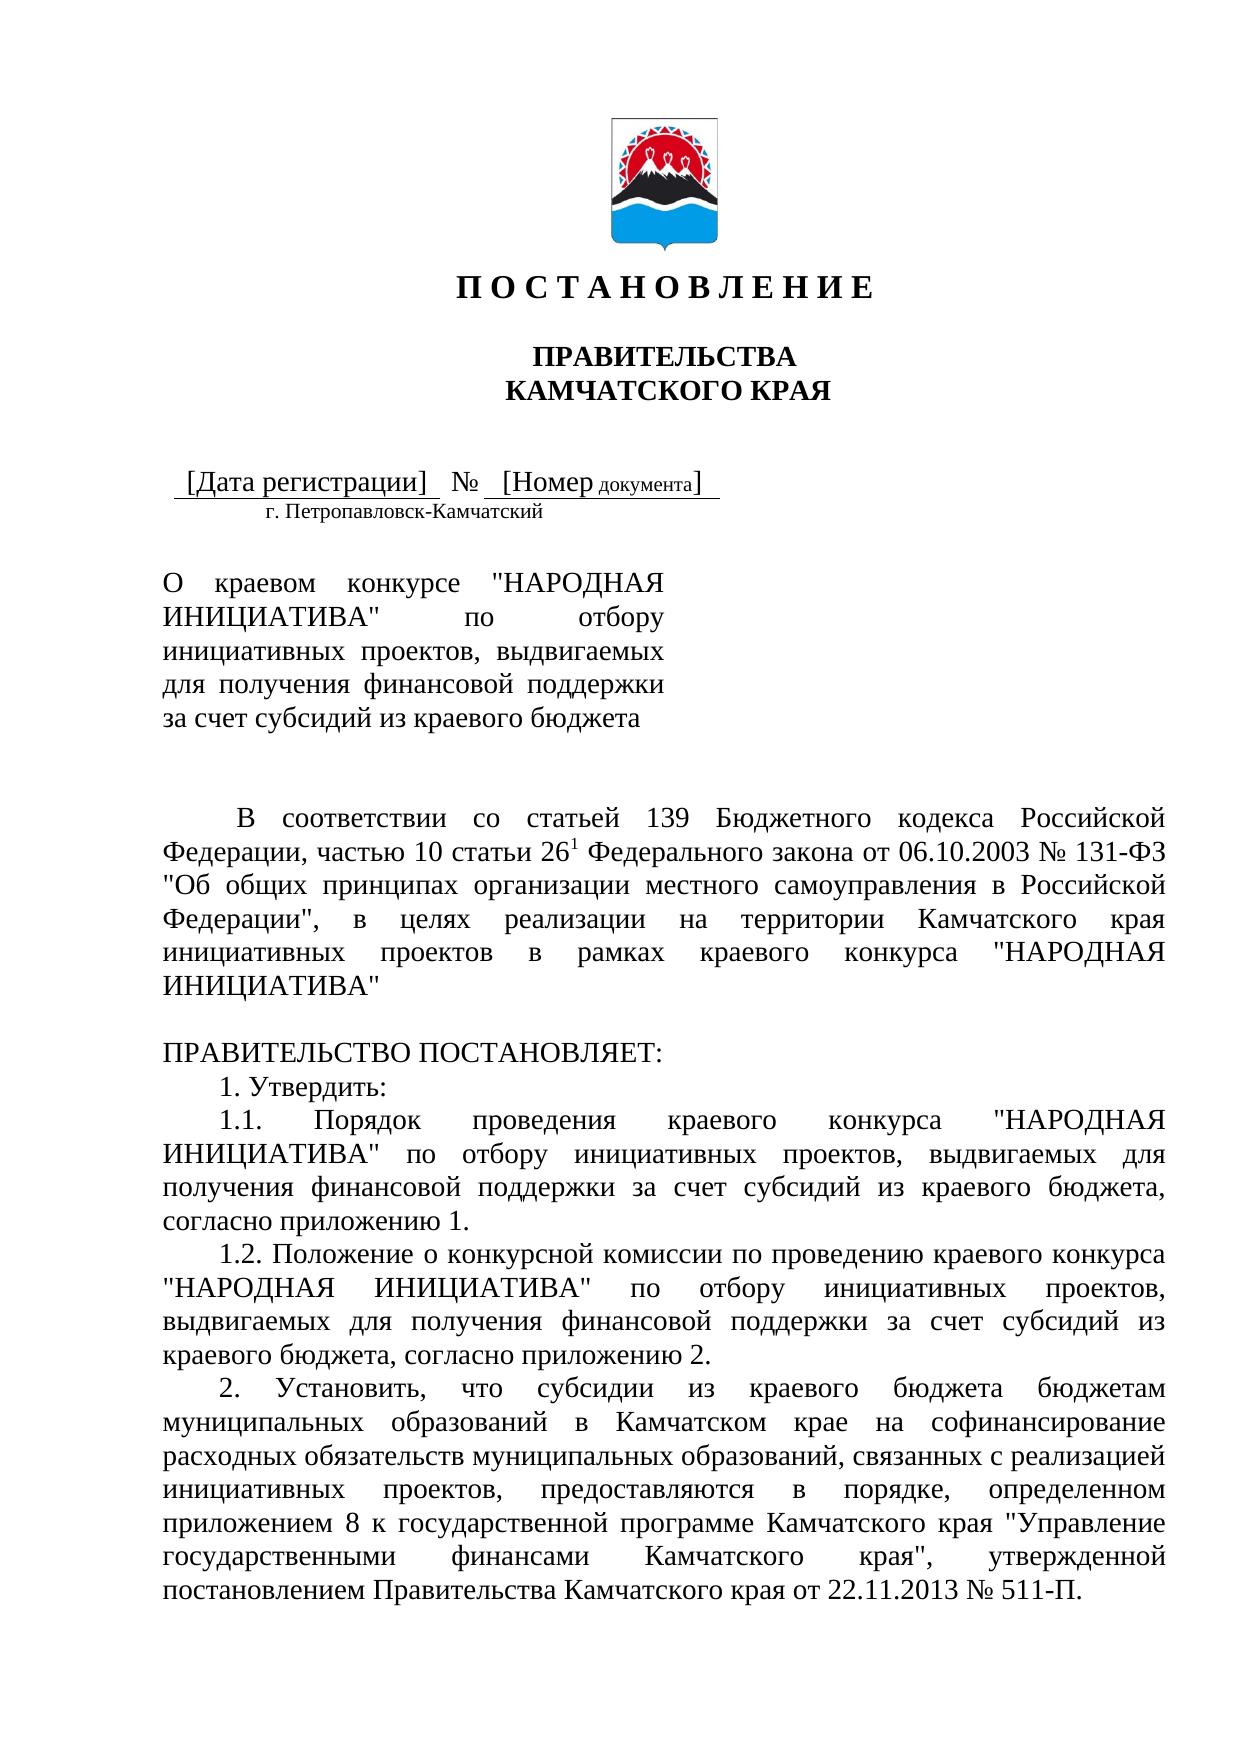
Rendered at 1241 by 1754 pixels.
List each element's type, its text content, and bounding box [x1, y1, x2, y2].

text О краевом конкурсе "НАРОДНАЯ ИНИЦИАТИВА" по отбору инициативных проектов, выдвигаемых для получения финансовой поддержки за счет субсидий из краевого бюджета [162, 566, 664, 733]
table_header [Номер документа] [484, 464, 720, 497]
text 1.1. Порядок проведения краевого конкурса "НАРОДНАЯ ИНИЦИАТИВА" по отбору инициативных проектов, выдвигаемых для получения финансовой поддержки за счет субсидий из краевого бюджета, согласно приложению 1. [162, 1102, 1167, 1236]
text В соответствии со статьей 139 Бюджетного кодекса Российской Федерации, частью 10 статьи 261 Федерального закона от 06.10.2003 № 131-ФЗ "Об общих принципах организации местного самоуправления в Российской Федерации", в целях реализации на территории Камчатского края инициативных проектов в рамках краевого конкурса "НАРОДНАЯ ИНИЦИАТИВА" [162, 800, 1167, 1002]
text 2. Установить, что субсидии из краевого бюджета бюджетам муниципальных образований в Камчатском крае на софинансирование расходных обязательств муниципальных образований, связанных с реализацией инициативных проектов, предоставляются в порядке, определенном приложением 8 к государственной программе Камчатского края "Управление государственными финансами Камчатского края", утвержденной постановлением Правительства Камчатского края от 22.11.2013 № 511-П. [162, 1371, 1167, 1605]
picture [611, 118, 718, 251]
text ПРАВИТЕЛЬСТВО ПОСТАНОВЛЯЕТ: [162, 1035, 1167, 1069]
title КАМЧАТСКОГО КРАЯ [162, 373, 1167, 406]
title ПРАВИТЕЛЬСТВА [162, 339, 1167, 373]
title П О С Т А Н О В Л Е Н И Е [162, 267, 1167, 306]
table_header № [440, 464, 484, 497]
table_header [Дата регистрации] [174, 464, 439, 497]
text 1. Утвердить: [162, 1069, 1167, 1102]
text 1.2. Положение о конкурсной комиссии по проведению краевого конкурса "НАРОДНАЯ ИНИЦИАТИВА" по отбору инициативных проектов, выдвигаемых для получения финансовой поддержки за счет субсидий из краевого бюджета, согласно приложению 2. [162, 1236, 1167, 1371]
text г. Петропавловск-Камчатский [162, 498, 1167, 542]
